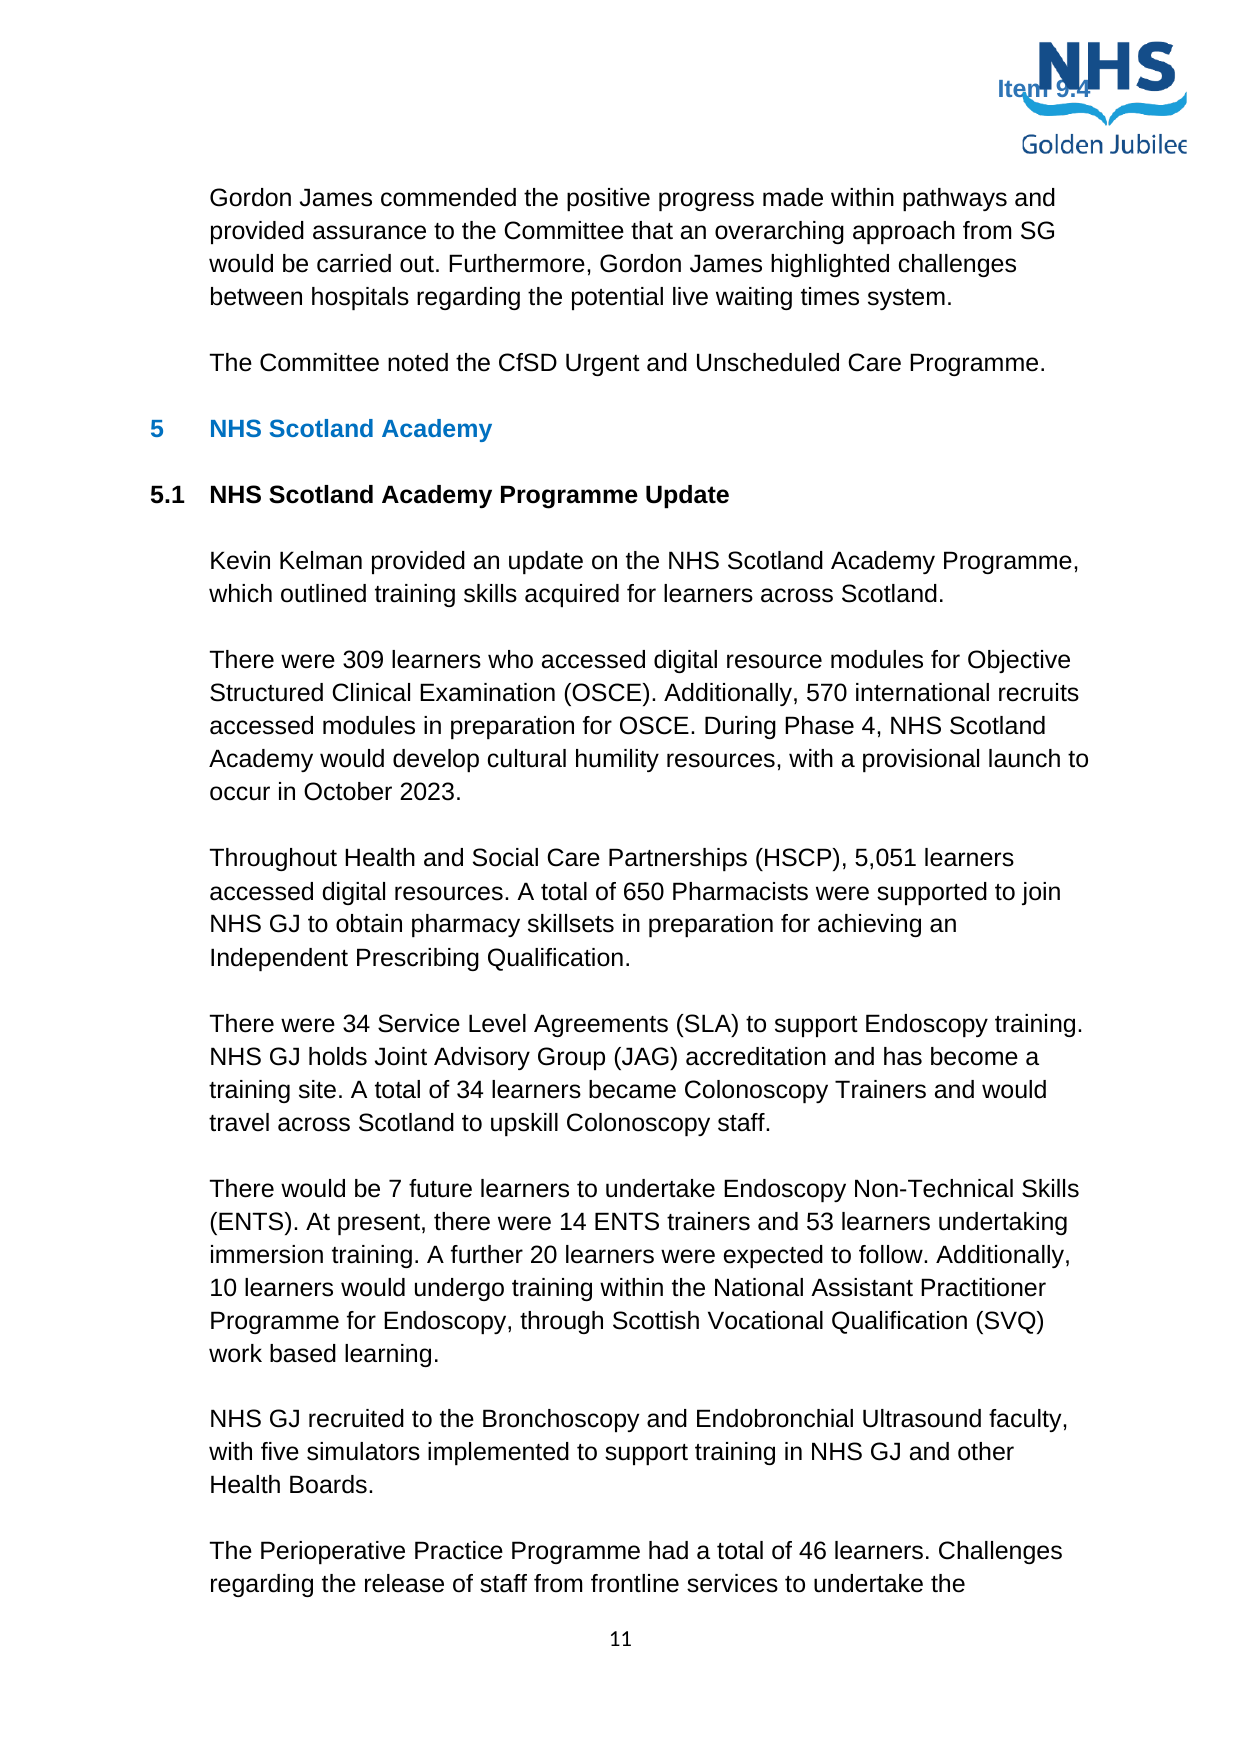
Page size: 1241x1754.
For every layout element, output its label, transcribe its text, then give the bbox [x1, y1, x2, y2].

text Kevin Kelman provided an update on the NHS Scotland Academy Programme, which outlined training skills acquired for learners across Scotland. [150, 546, 1090, 608]
text 5 NHS Scotland Academy [150, 414, 1090, 443]
text NHS GJ recruited to the Bronchoscopy and Endobronchial Ultrasound faculty, with five simulators implemented to support training in NHS GJ and other Health Boards. [209, 1404, 1090, 1499]
picture [1020, 41, 1187, 158]
text There would be 7 future learners to undertake Endoscopy Non-Technical Skills (ENTS). At present, there were 14 ENTS trainers and 53 learners undertaking immersion training. A further 20 learners were expected to follow. Additionally, 10 learners would undergo training within the National Assistant Practitioner Programme for Endoscopy, through Scottish Vocational Qualification (SVQ) work based learning. [150, 1174, 1090, 1367]
text 5.1 NHS Scotland Academy Programme Update [150, 480, 1090, 509]
text There were 309 learners who accessed digital resource modules for Objective Structured Clinical Examination (OSCE). Additionally, 570 international recruits accessed modules in preparation for OSCE. During Phase 4, NHS Scotland Academy would develop cultural humility resources, with a provisional launch to occur in October 2023. [150, 645, 1090, 806]
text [150, 1536, 1090, 1598]
text The Committee noted the CfSD Urgent and Unscheduled Care Programme. [209, 348, 1090, 377]
text Gordon James commended the positive progress made within pathways and provided assurance to the Committee that an overarching approach from SG would be carried out. Furthermore, Gordon James highlighted challenges between hospitals regarding the potential live waiting times system. [209, 183, 1090, 311]
text There were 34 Service Level Agreements (SLA) to support Endoscopy training. NHS GJ holds Joint Advisory Group (JAG) accreditation and has become a training site. A total of 34 learners became Colonoscopy Trainers and would travel across Scotland to upskill Colonoscopy staff. [150, 1008, 1090, 1136]
text Throughout Health and Social Care Partnerships (HSCP), 5,051 learners accessed digital resources. A total of 650 Pharmacists were supported to join NHS GJ to obtain pharmacy skillsets in preparation for achieving an Independent Prescribing Qualification. [150, 843, 1090, 971]
